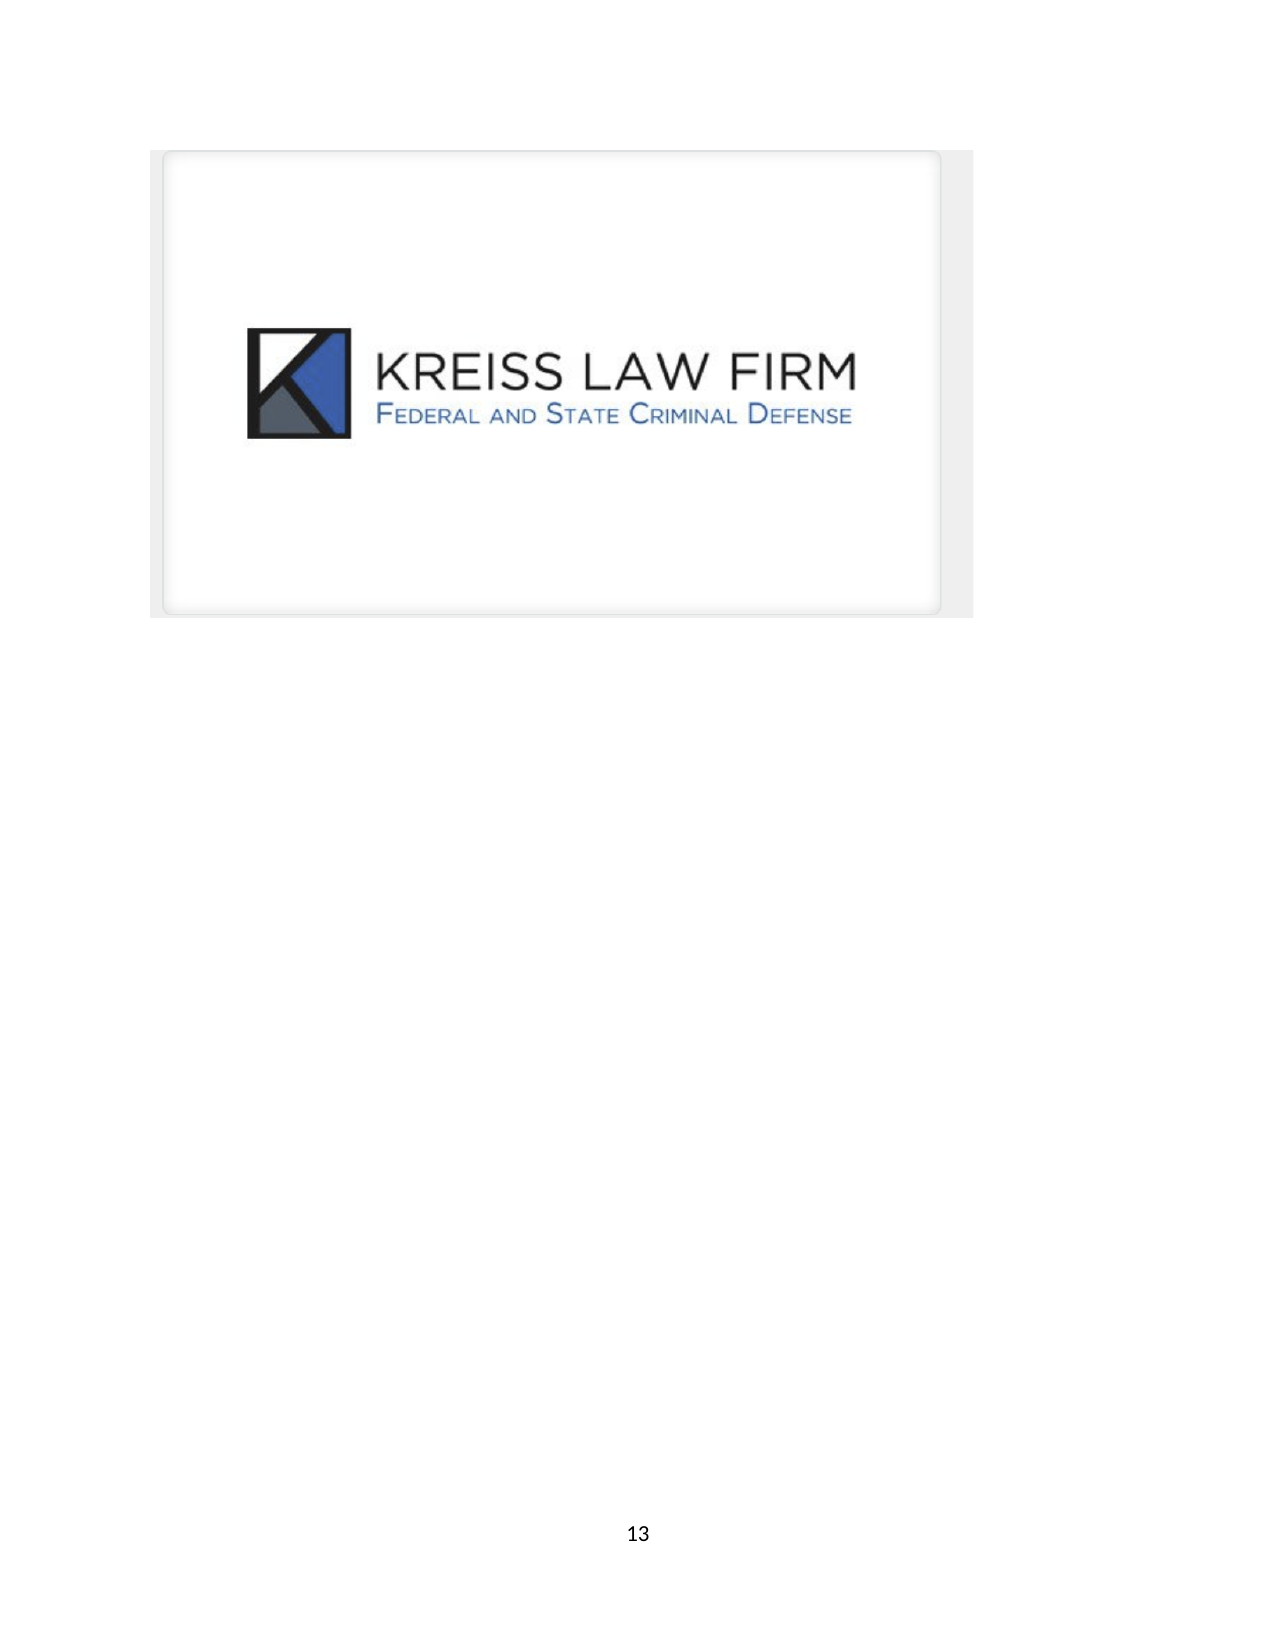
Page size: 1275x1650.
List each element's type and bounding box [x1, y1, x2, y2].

picture [150, 150, 974, 618]
